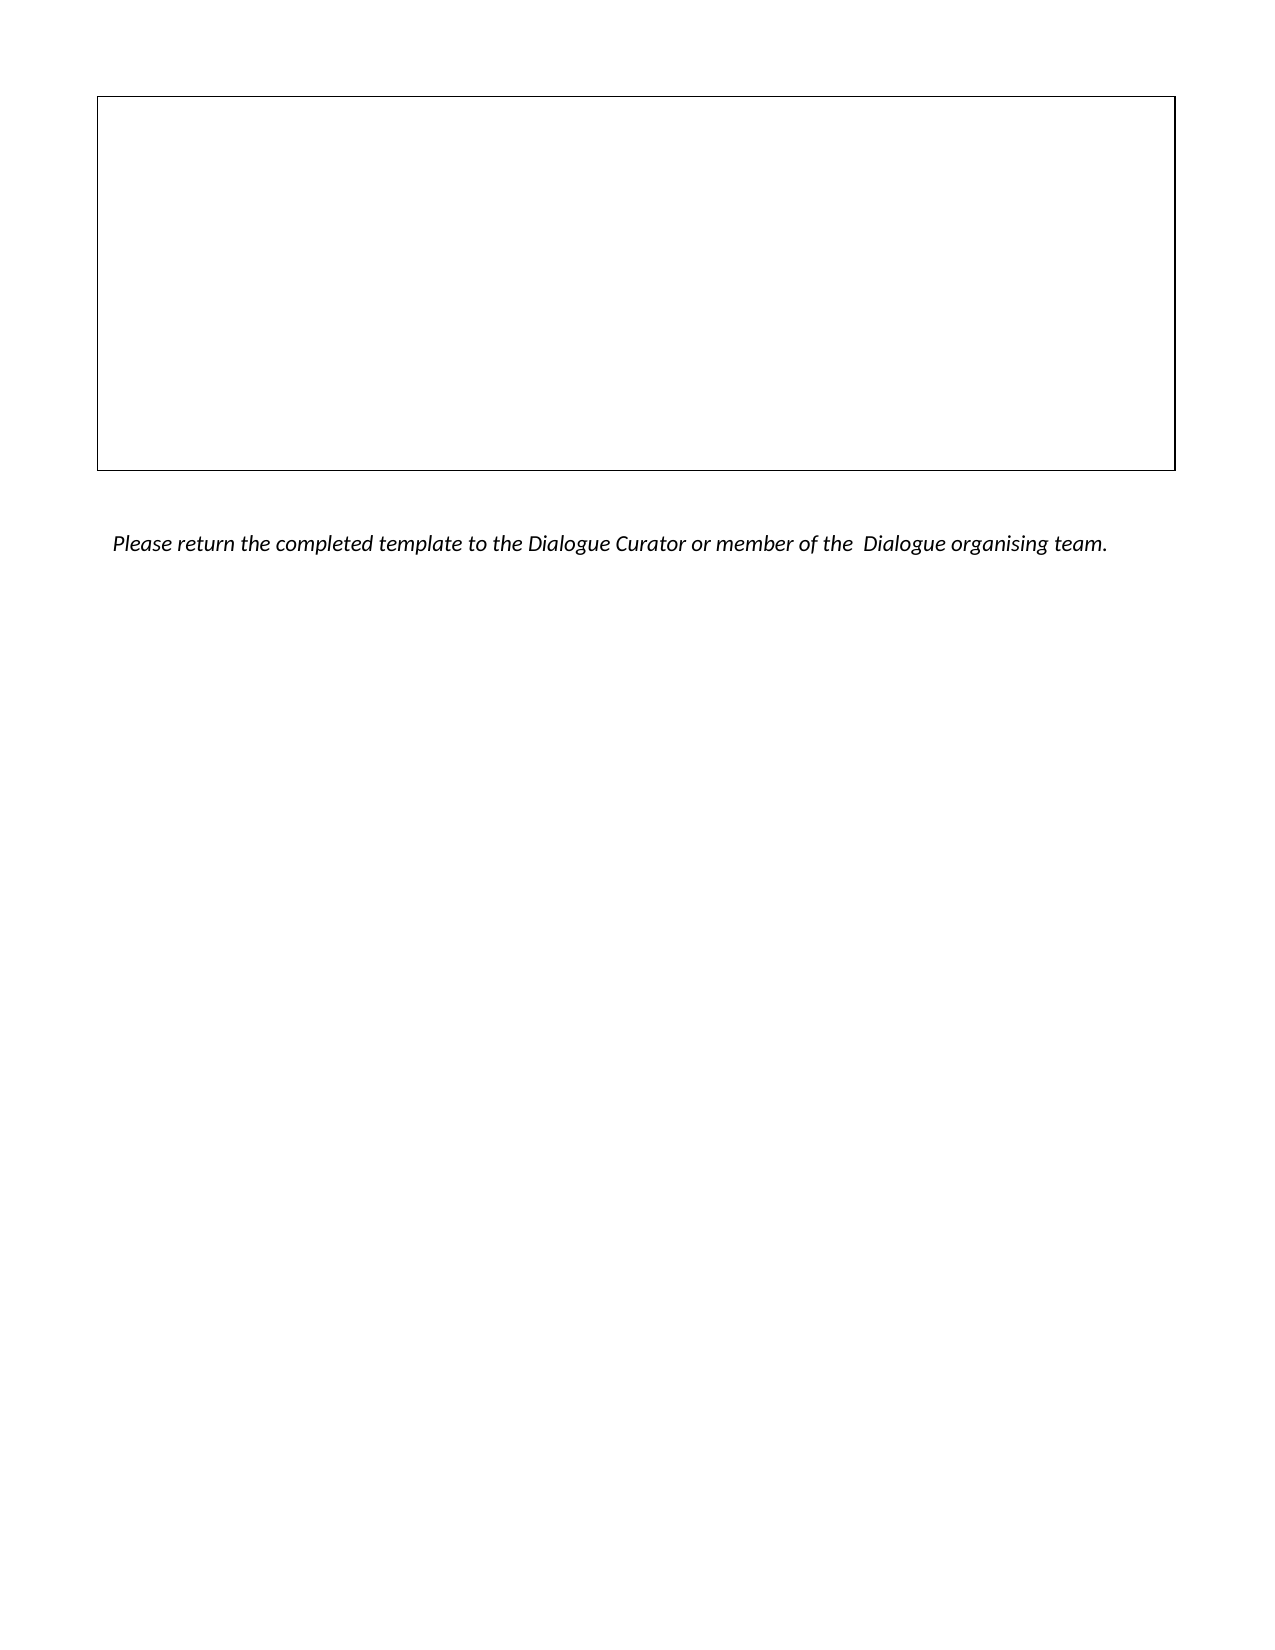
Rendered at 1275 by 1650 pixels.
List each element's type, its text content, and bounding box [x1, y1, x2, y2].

table_cell [98, 97, 1174, 469]
text Please return the completed template to the Dialogue Curator or member of the Dialogue organising team. [112, 529, 1162, 557]
